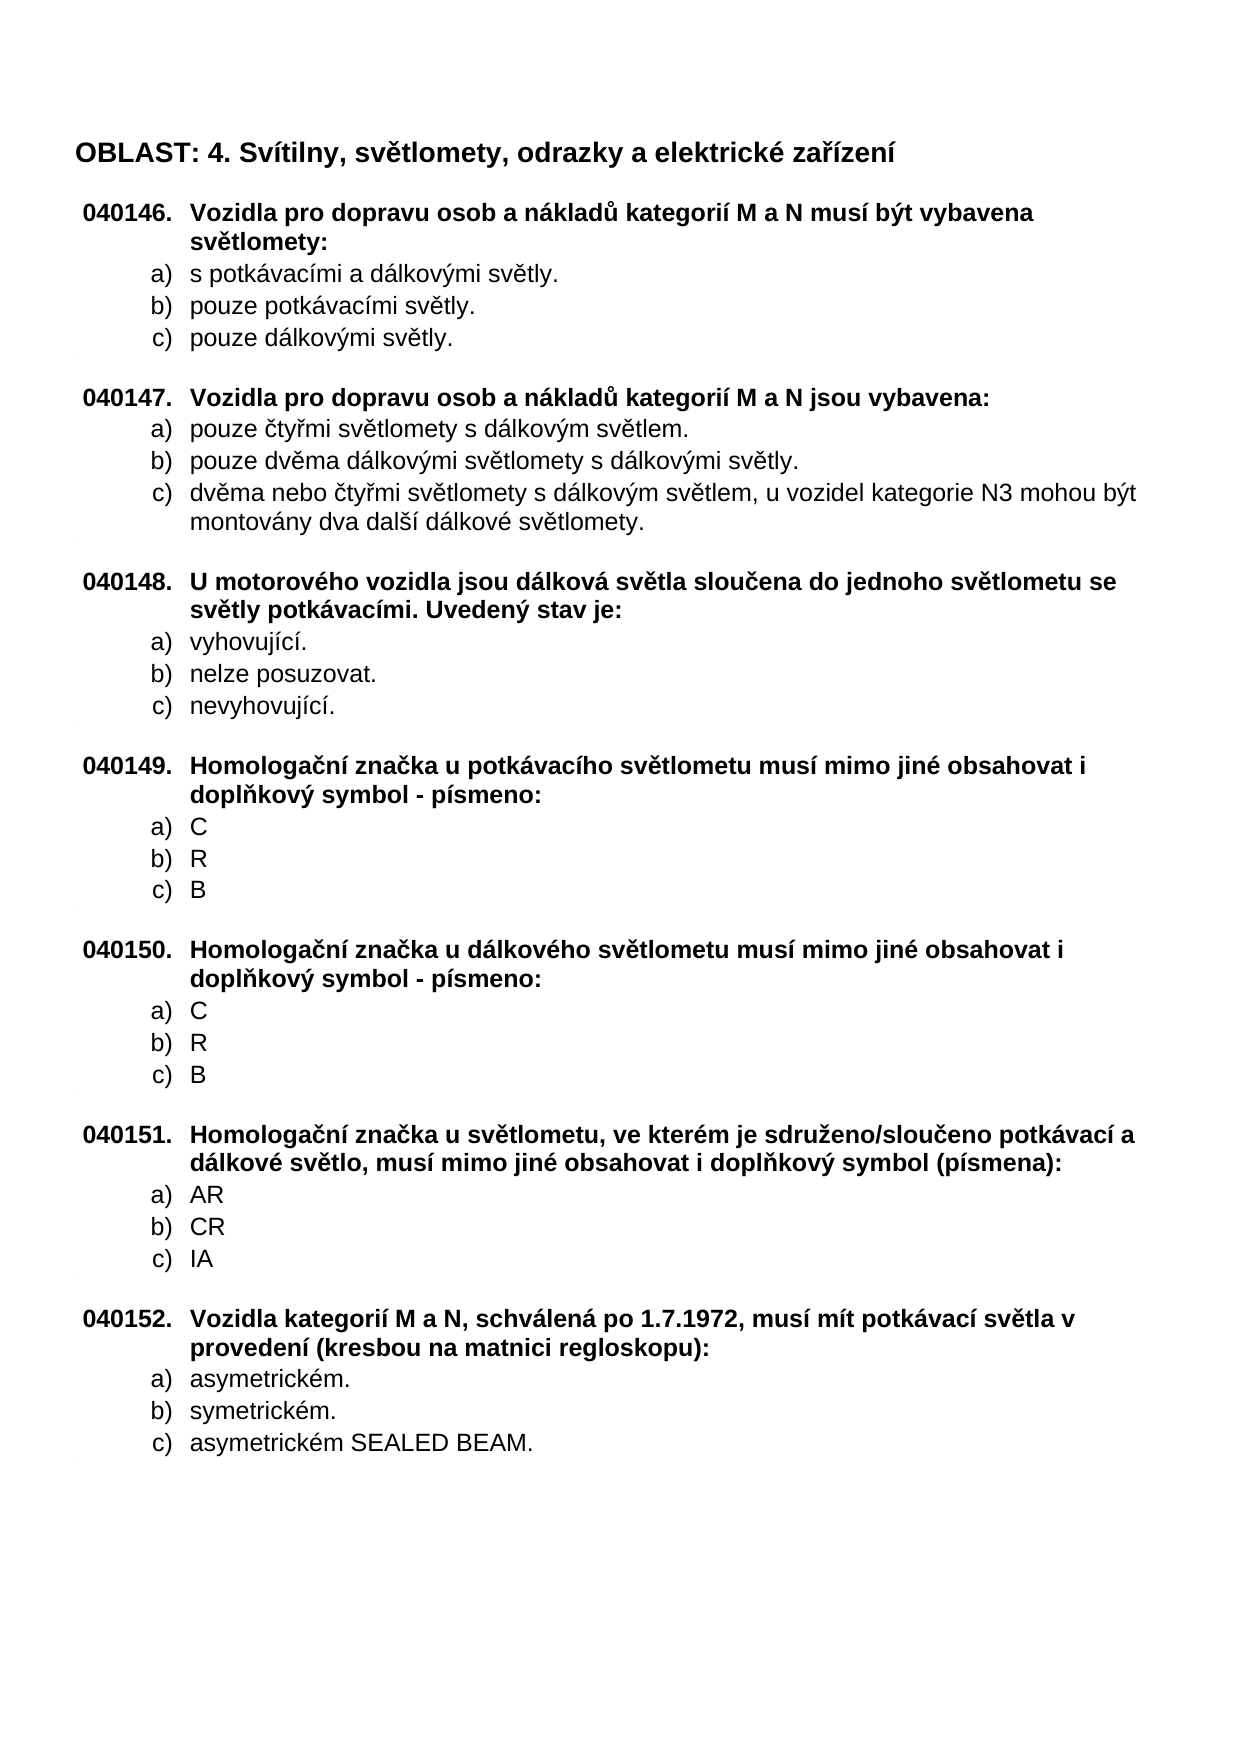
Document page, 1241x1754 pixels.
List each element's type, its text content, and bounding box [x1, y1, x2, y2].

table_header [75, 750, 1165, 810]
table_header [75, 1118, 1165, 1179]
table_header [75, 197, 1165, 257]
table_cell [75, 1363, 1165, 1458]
text OBLAST: 4. Svítilny, světlomety, odrazky a elektrické zařízení [75, 104, 1165, 168]
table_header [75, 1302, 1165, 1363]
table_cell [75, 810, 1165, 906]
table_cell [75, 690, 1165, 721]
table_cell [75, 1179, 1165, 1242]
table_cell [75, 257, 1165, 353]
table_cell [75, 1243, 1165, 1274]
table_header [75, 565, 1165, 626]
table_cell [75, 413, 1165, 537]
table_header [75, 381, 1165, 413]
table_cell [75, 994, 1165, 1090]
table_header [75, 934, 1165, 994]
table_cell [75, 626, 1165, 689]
